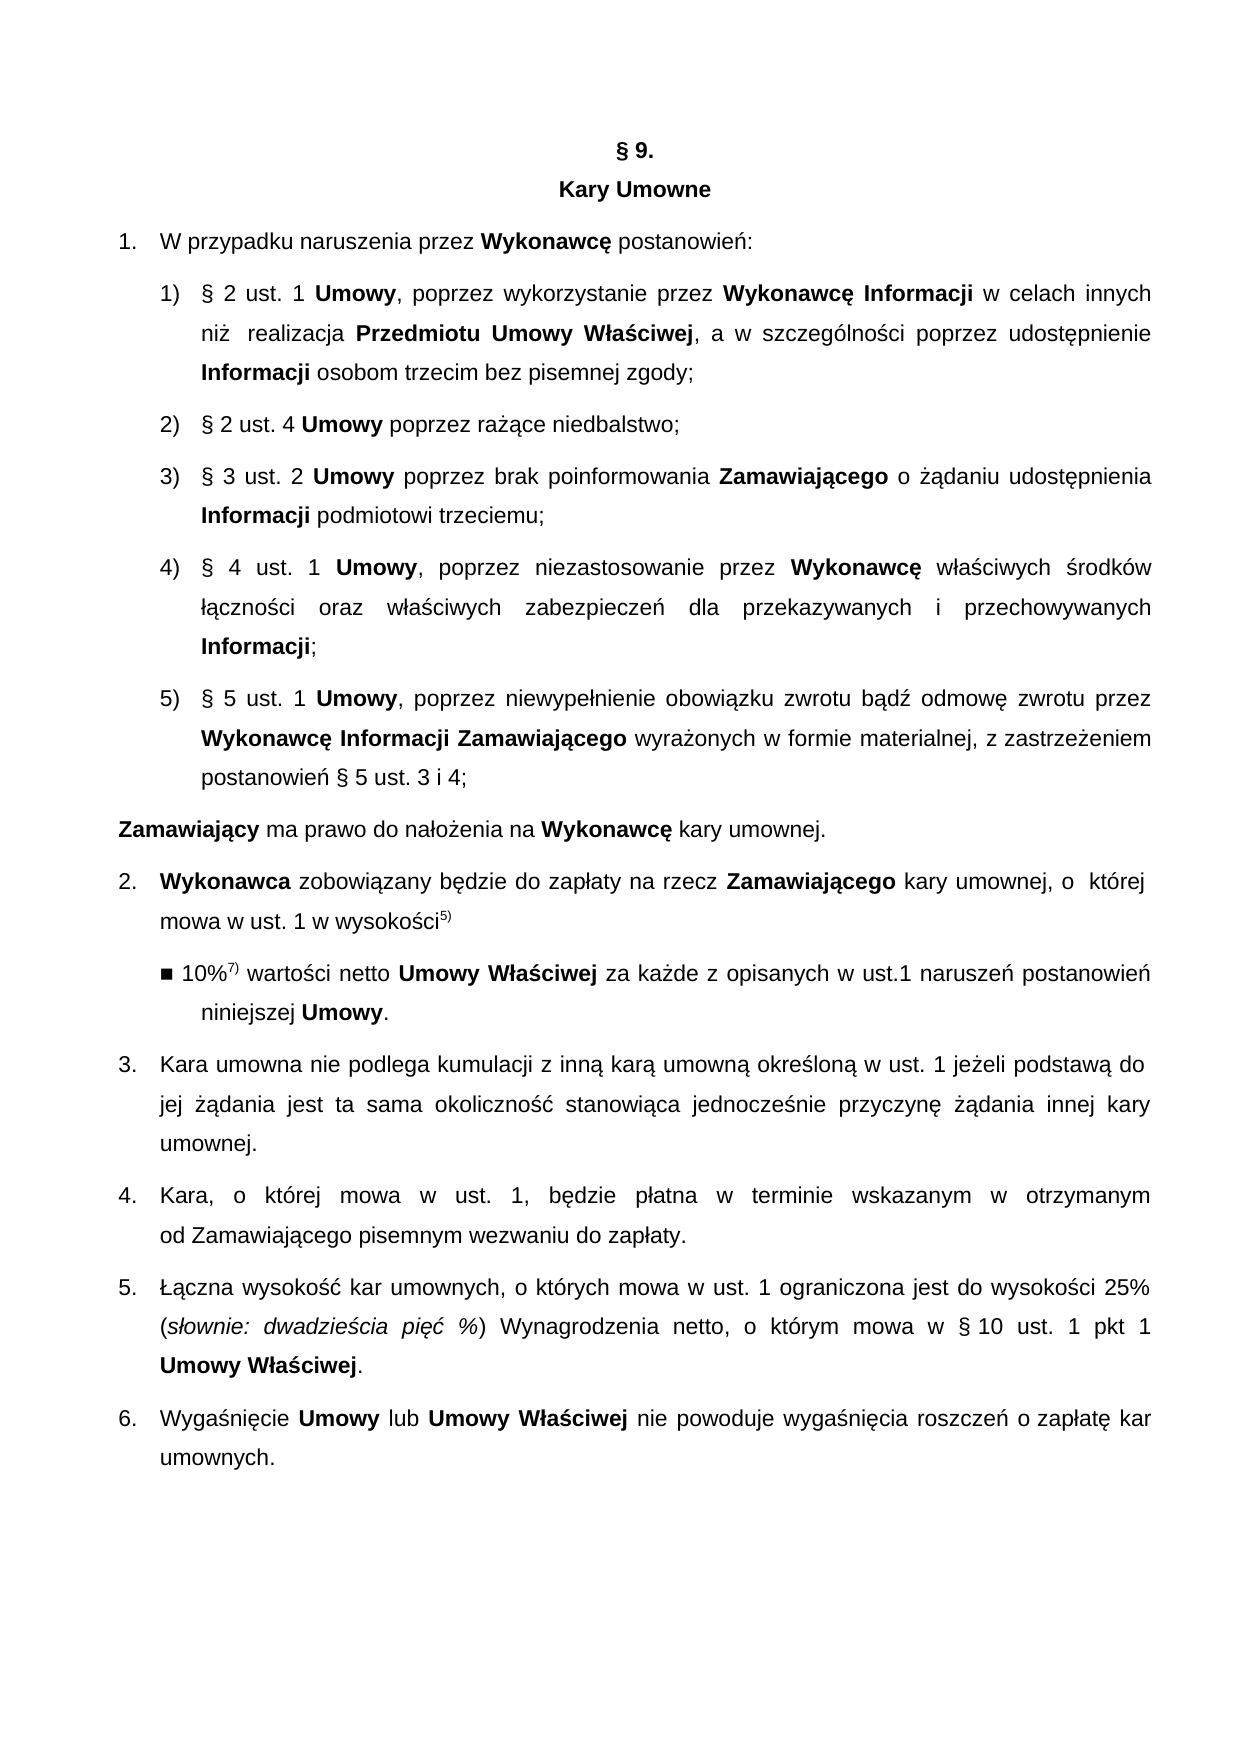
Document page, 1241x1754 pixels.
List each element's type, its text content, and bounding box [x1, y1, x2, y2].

text § 9. Kary Umowne [118, 137, 1152, 202]
text Zamawiający ma prawo do nałożenia na Wykonawcę kary umownej. [118, 816, 1152, 843]
text ■ 10%7) wartości netto Umowy Właściwej za każde z opisanych w ust.1 naruszeń postanowień niniejszej Umowy. [159, 960, 1152, 1026]
list § 3 ust. 2 Umowy poprzez brak poinformowania Zamawiającego o żądaniu udostępnienia Informacji podmiotowi trzeciemu; [159, 463, 1152, 529]
list § 2 ust. 1 Umowy, poprzez wykorzystanie przez Wykonawcę Informacji w celach innych niż realizacja Przedmiotu Umowy Właściwej, a w szczególności poprzez udostępnienie Informacji osobom trzecim bez pisemnej zgody; [159, 280, 1152, 385]
list § 4 ust. 1 Umowy, poprzez niezastosowanie przez Wykonawcę właściwych środków łączności oraz właściwych zabezpieczeń dla przekazywanych i przechowywanych Informacji; [159, 554, 1152, 660]
list Kara, o której mowa w ust. 1, będzie płatna w terminie wskazanym w otrzymanym od Zamawiającego pisemnym wezwaniu do zapłaty. [118, 1182, 1152, 1248]
list § 5 ust. 1 Umowy, poprzez niewypełnienie obowiązku zwrotu bądź odmowę zwrotu przez Wykonawcę Informacji Zamawiającego wyrażonych w formie materialnej, z zastrzeżeniem postanowień § 5 ust. 3 i 4; [159, 685, 1152, 791]
list W przypadku naruszenia przez Wykonawcę postanowień: [118, 228, 1152, 254]
list Wygaśnięcie Umowy lub Umowy Właściwej nie powoduje wygaśnięcia roszczeń o zapłatę kar umownych. [118, 1404, 1152, 1470]
list Wykonawca zobowiązany będzie do zapłaty na rzecz Zamawiającego kary umownej, o której mowa w ust. 1 w wysokości5) [118, 868, 1152, 934]
list § 2 ust. 4 Umowy poprzez rażące niedbalstwo; [159, 411, 1152, 437]
list Kara umowna nie podlega kumulacji z inną karą umowną określoną w ust. 1 jeżeli podstawą do jej żądania jest ta sama okoliczność stanowiąca jednocześnie przyczynę żądania innej kary umownej. [118, 1051, 1152, 1156]
list Łączna wysokość kar umownych, o których mowa w ust. 1 ograniczona jest do wysokości 25% (słownie: dwadzieścia pięć %) Wynagrodzenia netto, o którym mowa w § 10 ust. 1 pkt 1 Umowy Właściwej. [118, 1273, 1152, 1379]
